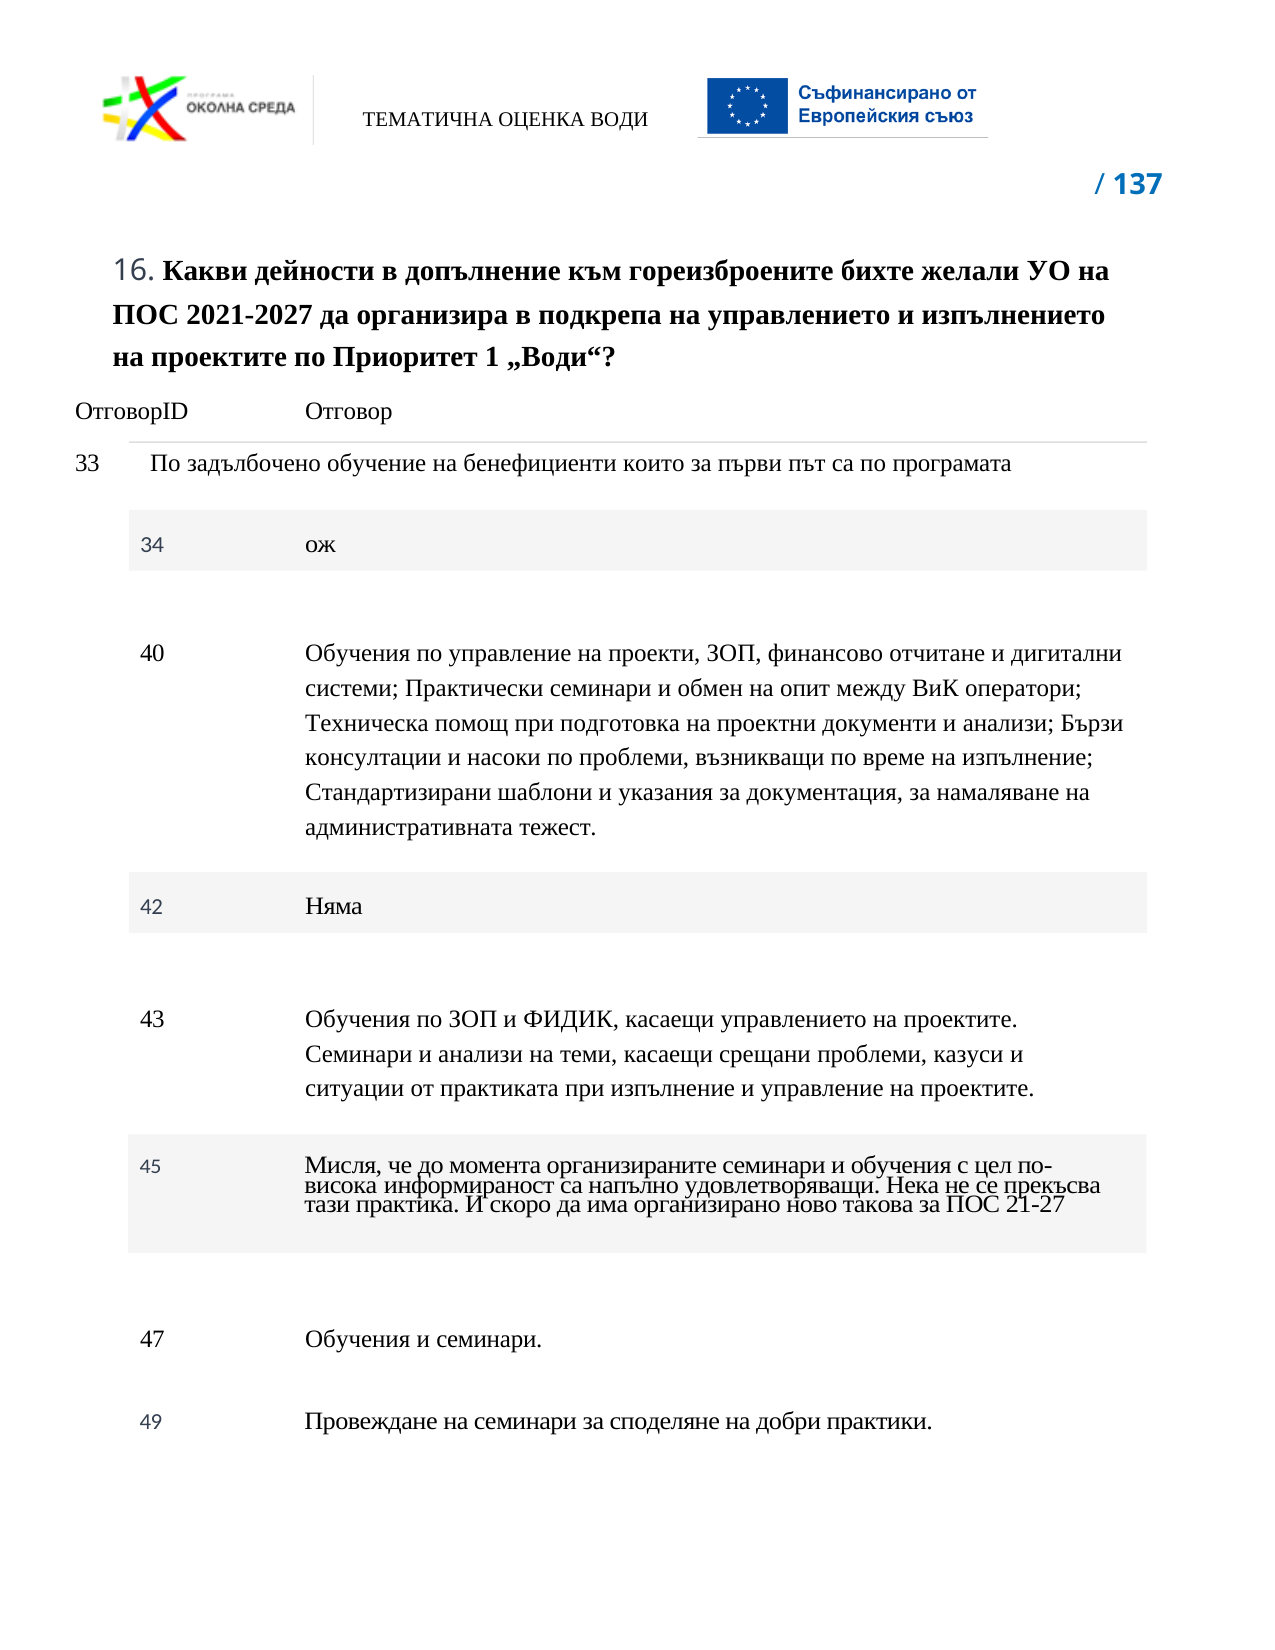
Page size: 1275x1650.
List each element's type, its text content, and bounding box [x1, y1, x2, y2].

text 33 По задълбочено обучение на бенефициенти които за първи път са по програмата [75, 428, 1162, 477]
text 43 Обучения по ЗОП и ФИДИК, касаещи управлението на проектите. Семинари и анализи на теми, касаещи срещани проблеми, казуси и ситуации от практиката при изпълнение и управление на проектите. [140, 1004, 1127, 1102]
text 40 Обучения по управление на проекти, ЗОП, финансово отчитане и дигитални системи; Практически семинари и обмен на опит между ВиК оператори; Техническа помощ при подготовка на проектни документи и анализи; Бързи консултации и насоки по проблеми, възникващи по време на изпълнение; Стандартизирани шаблони и указания за документация, за намаляване на административната тежест. [140, 638, 1131, 841]
picture [697, 75, 989, 138]
subtitle ОтговорID Отговор [75, 396, 1162, 425]
subtitle Какви дейности в допълнение към гореизброените бихте желали УО на ПОС 2021-2027 да организира в подкрепа на управлението и изпълнението на проектите по Приоритет 1 „Води“? [112, 248, 1120, 373]
text 47 Обучения и семинари. [140, 1324, 1162, 1353]
picture [86, 75, 315, 145]
